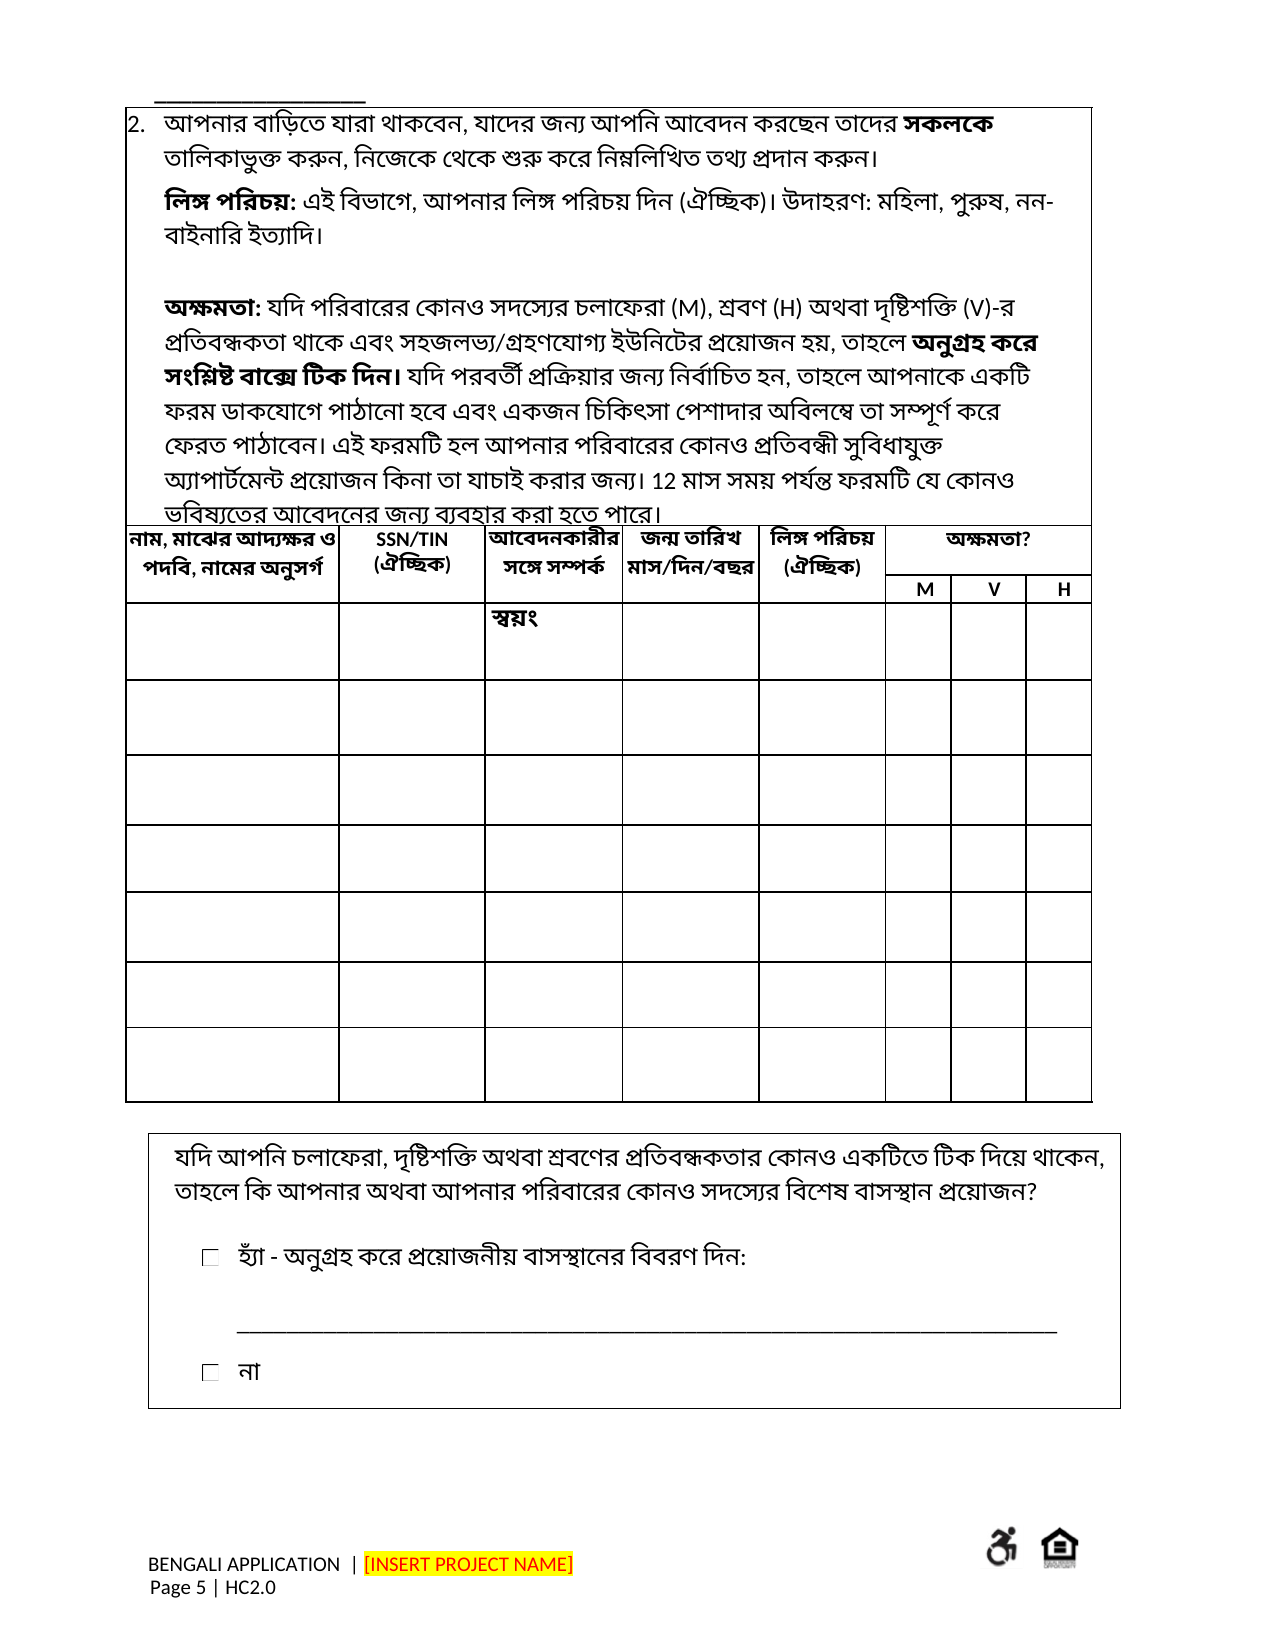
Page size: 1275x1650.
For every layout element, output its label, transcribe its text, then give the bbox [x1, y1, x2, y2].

table_cell [127, 604, 338, 679]
table_cell নাম, মাঝের আদ্যক্ষর ও পদবি, নামের অনুসর্গ [127, 526, 338, 602]
table_cell [760, 681, 885, 754]
picture [978, 1523, 1024, 1569]
table_cell [886, 826, 950, 891]
table_cell [623, 604, 758, 679]
table_cell [760, 604, 885, 679]
table_cell SSN/TIN (ঐচ্ছিক) [340, 526, 484, 602]
table_cell [952, 681, 1025, 754]
table_cell [623, 1028, 758, 1101]
table_cell [127, 963, 338, 1026]
table_cell [340, 963, 484, 1026]
table_cell [340, 1028, 484, 1101]
table_cell H [1027, 576, 1091, 602]
table_cell [127, 893, 338, 961]
table_cell [1027, 963, 1091, 1026]
table_cell [952, 826, 1025, 891]
table_cell [1027, 756, 1091, 824]
table_cell [952, 756, 1025, 824]
table_cell [886, 681, 950, 754]
table_cell [486, 893, 622, 961]
table_cell অক্ষমতা? [886, 526, 1091, 574]
table_cell [127, 1028, 338, 1101]
table_cell [760, 1028, 885, 1101]
table_cell [760, 893, 885, 961]
table_cell [623, 756, 758, 824]
table_cell [760, 963, 885, 1026]
table_cell [623, 963, 758, 1026]
table_cell [952, 604, 1025, 679]
table_cell M [886, 576, 950, 602]
table_cell [623, 893, 758, 961]
table_cell [1027, 604, 1091, 679]
table_cell আবেদনকারীর সঙ্গে সম্পর্ক [486, 526, 622, 602]
table_cell [127, 826, 338, 891]
table_cell [340, 893, 484, 961]
table_cell [486, 1028, 622, 1101]
table_cell [760, 756, 885, 824]
table_cell [952, 1028, 1025, 1101]
table_header আপনার বাড়িতে যারা থাকবেন, যাদের জন্য আপনি আবেদন করছেন তাদের সকলকে তালিকাভুক্ত করুন, নিজেকে থেকে শুরু করে নিম্নলিখিত তথ্য প্রদান করুন। লিঙ্গ পরিচয়: এই বিভাগে, আপনার লিঙ্গ পরিচয় দিন (ঐচ্ছিক)। উদাহরণ: মহিলা, পুরুষ, নন-বাইনারি ইত্যাদি। অক্ষমতা: যদি পরিবারের কোনও সদস্যের চলাফেরা (M), শ্রবণ (H) অথবা দৃষ্টিশক্তি (V)-র প্রতিবন্ধকতা থাকে এবং সহজলভ্য/গ্রহণযোগ্য ইউনিটের প্রয়োজন হয়, তাহলে অনুগ্রহ করে সংশ্লিষ্ট বাক্সে টিক দিন। যদি পরবর্তী প্রক্রিয়ার জন্য নির্বাচিত হন, তাহলে আপনাকে একটি ফরম ডাকযোগে পাঠানো হবে এবং একজন চিকিৎসা পেশাদার অবিলম্বে তা সম্পূর্ণ করে ফেরত পাঠাবেন। এই ফরমটি হল আপনার পরিবারের কোনও প্রতিবন্ধী সুবিধাযুক্ত অ্যাপার্টমেন্ট প্রয়োজন কিনা তা যাচাই করার জন্য। 12 মাস সময় পর্যন্ত ফরমটি যে কোনও ভবিষ্যতের আবেদনের জন্য ব্যবহার করা হতে পারে। [127, 108, 1091, 525]
table_cell V [952, 576, 1025, 602]
picture [1038, 1524, 1080, 1570]
table_cell [127, 756, 338, 824]
table_cell [340, 826, 484, 891]
table_cell লিঙ্গ পরিচয় (ঐচ্ছিক‌) [760, 526, 885, 602]
table_cell [886, 893, 950, 961]
table_cell [486, 681, 622, 754]
table_cell [1027, 893, 1091, 961]
table_cell [886, 1028, 950, 1101]
table_cell [886, 963, 950, 1026]
table_cell [623, 681, 758, 754]
table_cell [1027, 1028, 1091, 1101]
table_cell [952, 893, 1025, 961]
table_cell [886, 604, 950, 679]
table_cell [760, 826, 885, 891]
table_cell [127, 681, 338, 754]
table_cell [1027, 681, 1091, 754]
table_cell [340, 604, 484, 679]
table_cell [486, 756, 622, 824]
table_cell [886, 756, 950, 824]
table_cell স্বয়ং [486, 604, 622, 679]
table_cell [486, 826, 622, 891]
list _________________ [154, 76, 1142, 107]
table_cell [623, 826, 758, 891]
table_cell [952, 963, 1025, 1026]
table_cell [1027, 826, 1091, 891]
table_cell [340, 681, 484, 754]
table_cell জন্ম তারিখ মাস/দিন/বছর [623, 526, 758, 602]
table_cell [486, 963, 622, 1026]
table_cell [340, 756, 484, 824]
